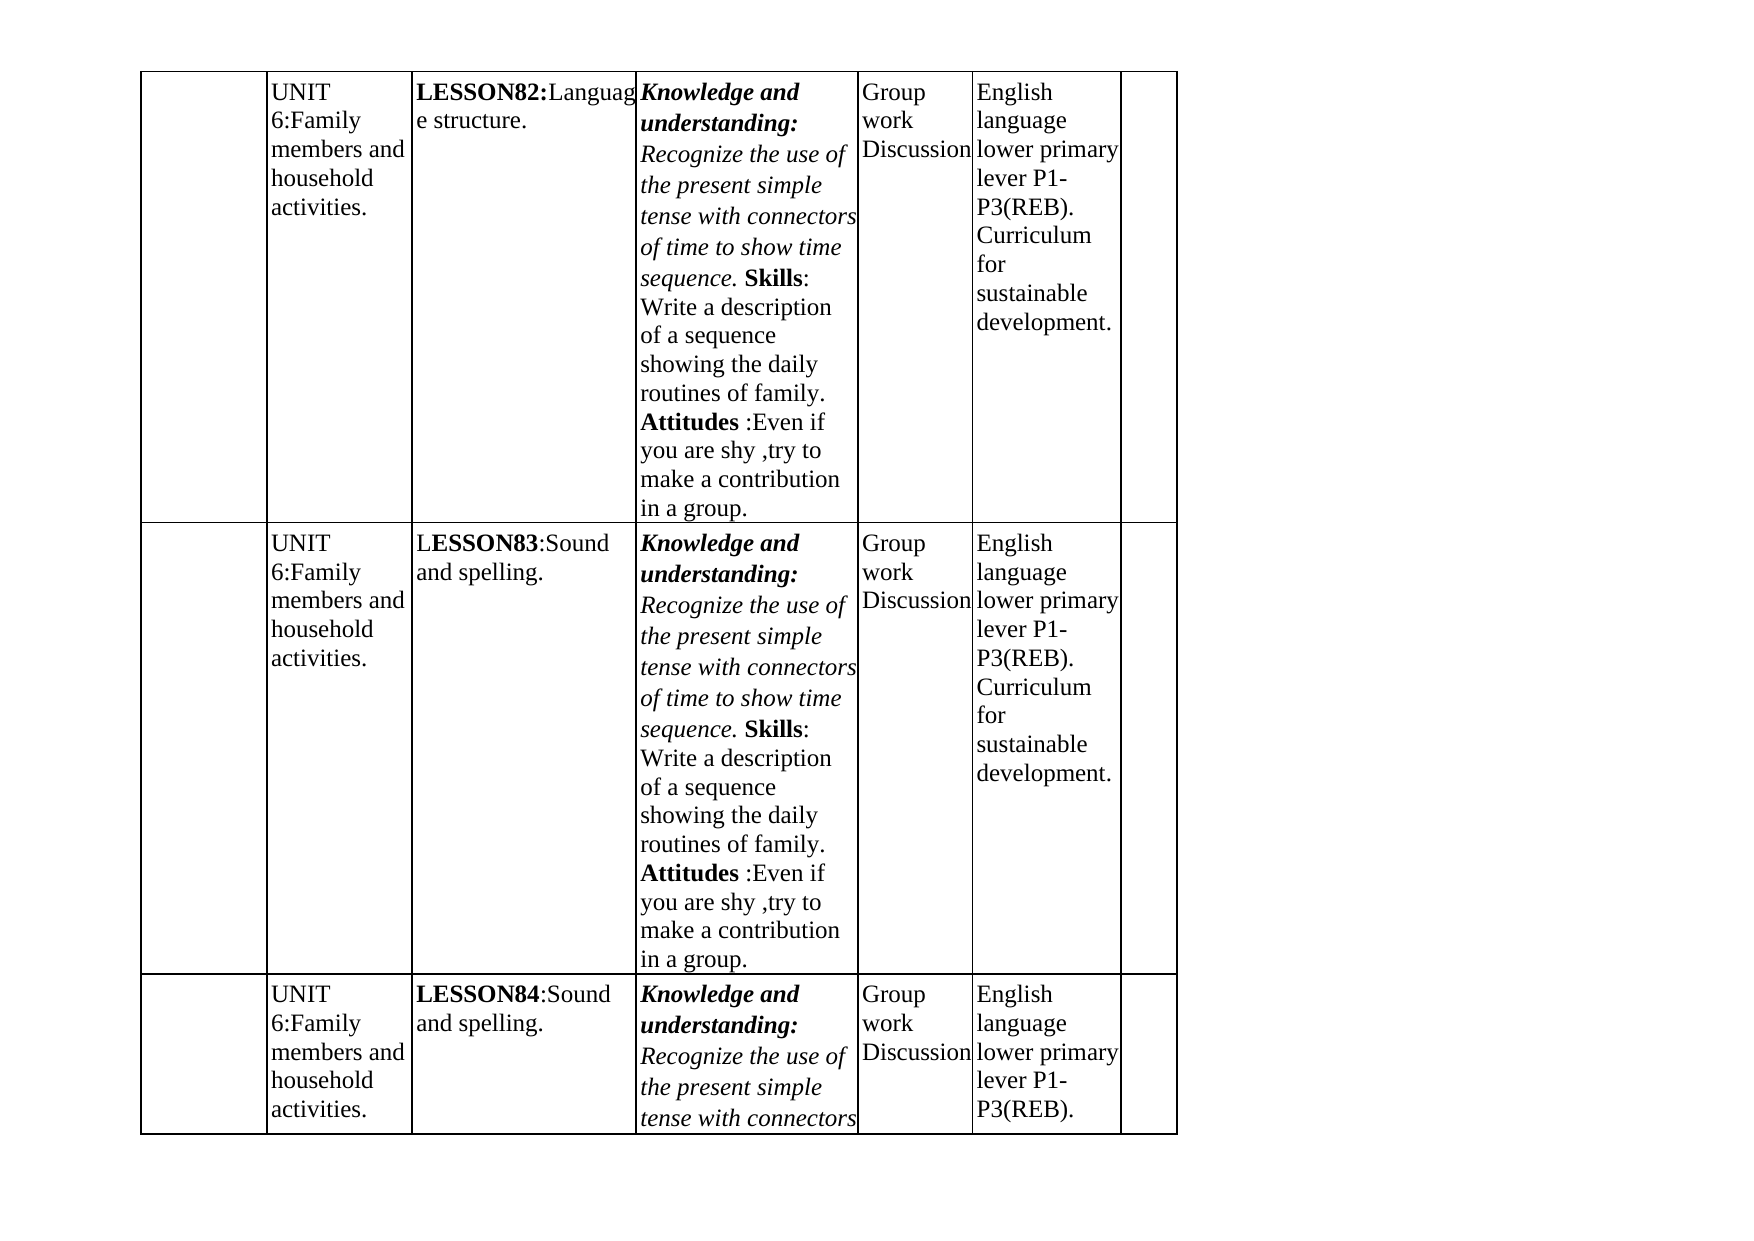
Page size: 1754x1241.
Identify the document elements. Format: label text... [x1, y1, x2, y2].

table_cell [1122, 72, 1176, 522]
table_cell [413, 975, 635, 1133]
table_cell UNIT 6:Family members and household activities. [268, 72, 411, 522]
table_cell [859, 975, 972, 1133]
table_cell Group work Discussion [859, 72, 972, 522]
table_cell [268, 975, 411, 1133]
table_cell [142, 72, 266, 522]
table_cell [1122, 975, 1176, 1133]
table_cell English language lower primary lever P1-P3(REB). Curriculum for sustainable development. [973, 72, 1120, 522]
table_cell LESSON82:Languag e structure. [413, 72, 635, 522]
table_cell LESSON83:Sound and spelling. [413, 523, 635, 973]
table_cell Group work Discussion [859, 523, 972, 973]
table_cell UNIT 6:Family members and household activities. [268, 523, 411, 973]
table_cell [637, 975, 857, 1133]
table_cell [142, 975, 266, 1133]
table_cell [1122, 523, 1176, 973]
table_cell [973, 975, 1120, 1133]
table_cell English language lower primary lever P1-P3(REB). Curriculum for sustainable development. [973, 523, 1120, 973]
table_cell [142, 523, 266, 973]
